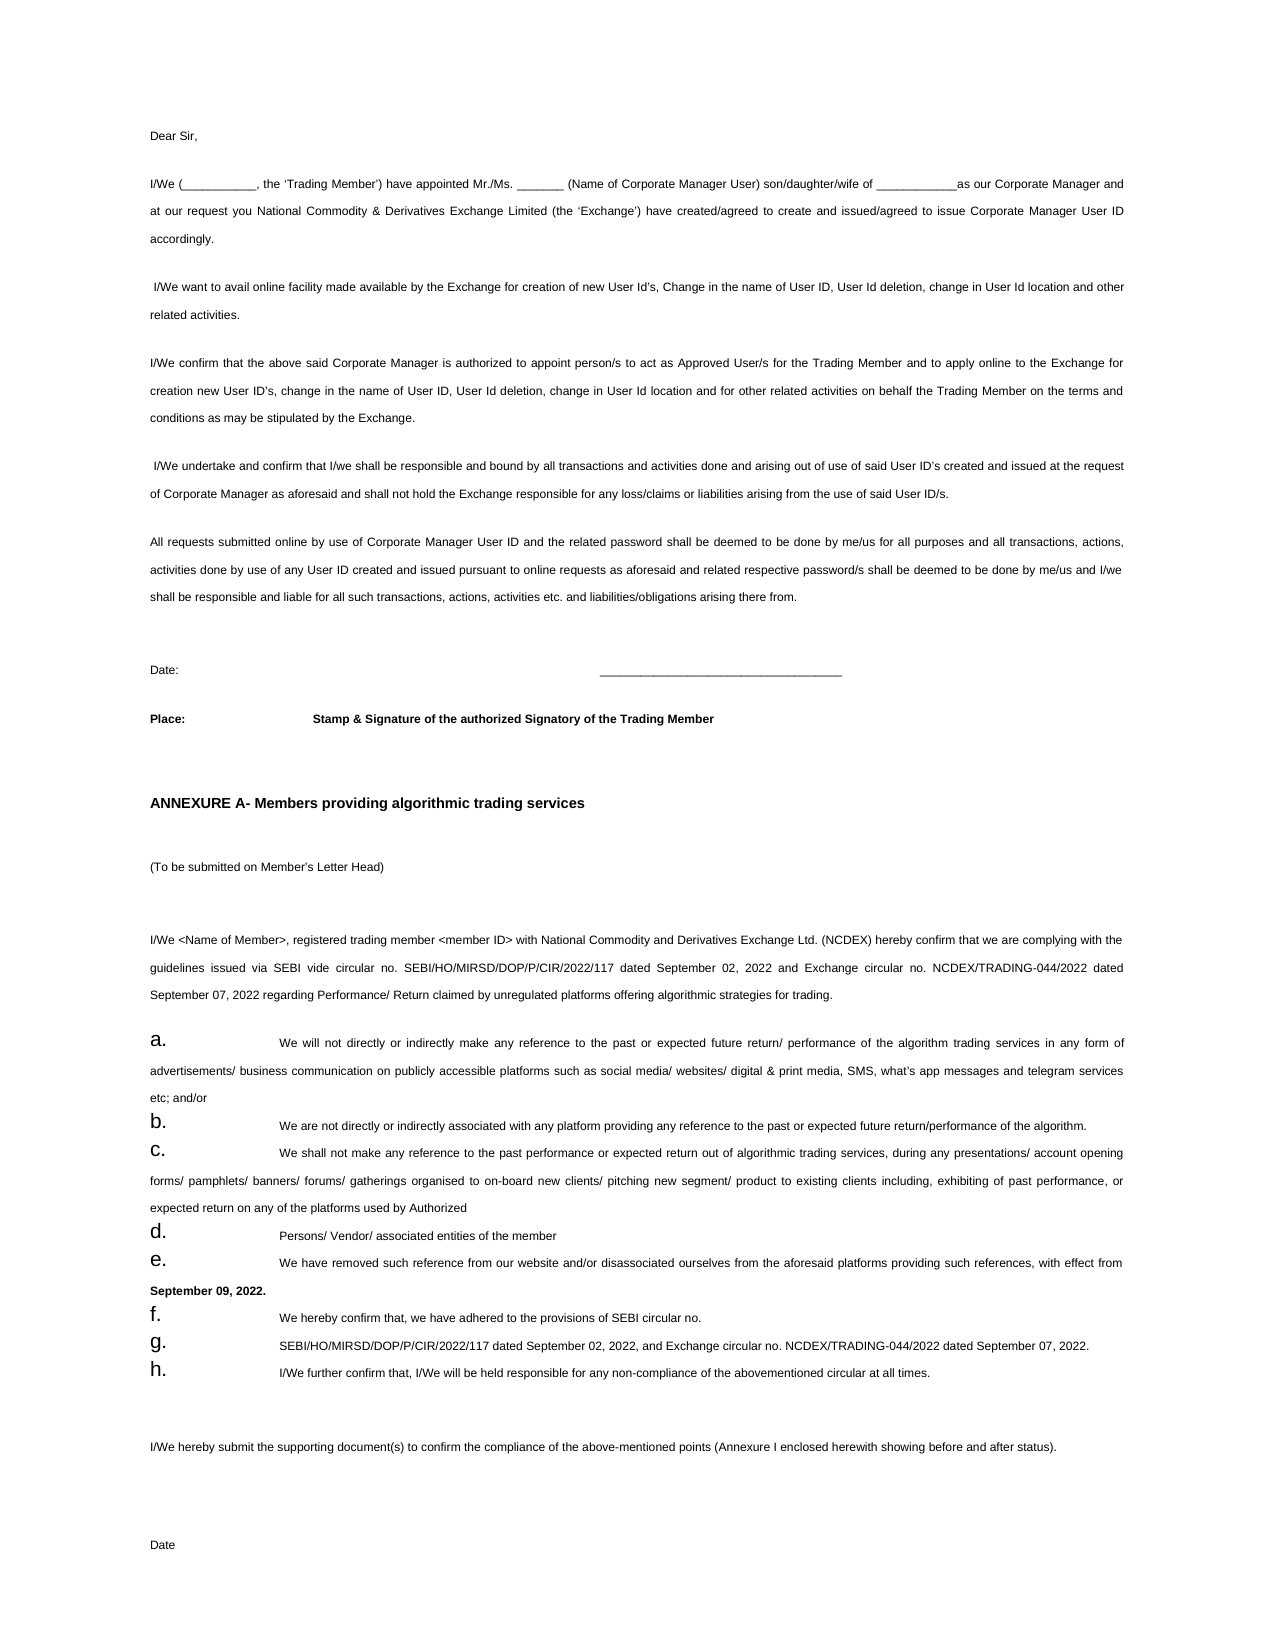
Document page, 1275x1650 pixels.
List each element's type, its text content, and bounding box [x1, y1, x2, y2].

list We shall not make any reference to the past performance or expected return out of algorithmic trading services, during any presentations/ account opening forms/ pamphlets/ banners/ forums/ gatherings organised to on-board new clients/ pitching new segment/ product to existing clients including, exhibiting of past performance, or expected return on any of the platforms used by Authorized [150, 1136, 1125, 1215]
list We will not directly or indirectly make any reference to the past or expected future return/ performance of the algorithm trading services in any form of advertisements/ business communication on publicly accessible platforms such as social media/ websites/ digital & print media, SMS, what’s app messages and telegram services etc; and/or [150, 1026, 1125, 1105]
text Date [150, 1528, 1125, 1552]
subtitle Place: Stamp & Signature of the authorized Signatory of the Trading Member [150, 701, 1125, 726]
list Persons/ Vendor/ associated entities of the member [150, 1219, 1125, 1243]
text Date: ____________________________________ [150, 653, 1125, 677]
list We have removed such reference from our website and/or disassociated ourselves from the aforesaid platforms providing such references, with effect from September 09, 2022. [150, 1246, 1125, 1298]
text All requests submitted online by use of Corporate Manager User ID and the related password shall be deemed to be done by me/us for all purposes and all transactions, actions, activities done by use of any User ID created and issued pursuant to online requests as aforesaid and related respective password/s shall be deemed to be done by me/us and I/we shall be responsible and liable for all such transactions, actions, activities etc. and liabilities/obligations arising there from. [150, 525, 1125, 604]
list We hereby confirm that, we have adhered to the provisions of SEBI circular no. [150, 1301, 1125, 1325]
text I/We undertake and confirm that I/we shall be responsible and bound by all transactions and activities done and arising out of use of said User ID’s created and issued at the request of Corporate Manager as aforesaid and shall not hold the Exchange responsible for any loss/claims or liabilities arising from the use of said User ID/s. [150, 449, 1125, 501]
text Dear Sir, [150, 118, 1125, 142]
text (To be submitted on Member’s Letter Head) [150, 850, 1125, 874]
text I/We confirm that the above said Corporate Manager is authorized to appoint person/s to act as Approved User/s for the Trading Member and to apply online to the Exchange for creation new User ID’s, change in the name of User ID, User Id deletion, change in User Id location and for other related activities on behalf the Trading Member on the terms and conditions as may be stipulated by the Exchange. [150, 346, 1125, 425]
list I/We further confirm that, I/We will be held responsible for any non-compliance of the abovementioned circular at all times. [150, 1356, 1125, 1380]
text I/We hereby submit the supporting document(s) to confirm the compliance of the above-mentioned points (Annexure I enclosed herewith showing before and after status). [150, 1430, 1125, 1454]
list We are not directly or indirectly associated with any platform providing any reference to the past or expected future return/performance of the algorithm. [150, 1109, 1125, 1133]
text I/We (___________, the ‘Trading Member’) have appointed Mr./Ms. _______ (Name of Corporate Manager User) son/daughter/wife of ____________as our Corporate Manager and at our request you National Commodity & Derivatives Exchange Limited (the ‘Exchange’) have created/agreed to create and issued/agreed to issue Corporate Manager User ID accordingly. [150, 167, 1125, 246]
subtitle ANNEXURE A- Members providing algorithmic trading services [150, 783, 1125, 812]
text I/We <Name of Member>, registered trading member <member ID> with National Commodity and Derivatives Exchange Ltd. (NCDEX) hereby confirm that we are complying with the guidelines issued via SEBI vide circular no. SEBI/HO/MIRSD/DOP/P/CIR/2022/117 dated September 02, 2022 and Exchange circular no. NCDEX/TRADING-044/2022 dated September 07, 2022 regarding Performance/ Return claimed by unregulated platforms offering algorithmic strategies for trading. [150, 923, 1125, 1002]
text I/We want to avail online facility made available by the Exchange for creation of new User Id’s, Change in the name of User ID, User Id deletion, change in User Id location and other related activities. [150, 270, 1125, 322]
list SEBI/HO/MIRSD/DOP/P/CIR/2022/117 dated September 02, 2022, and Exchange circular no. NCDEX/TRADING-044/2022 dated September 07, 2022. [150, 1329, 1125, 1353]
